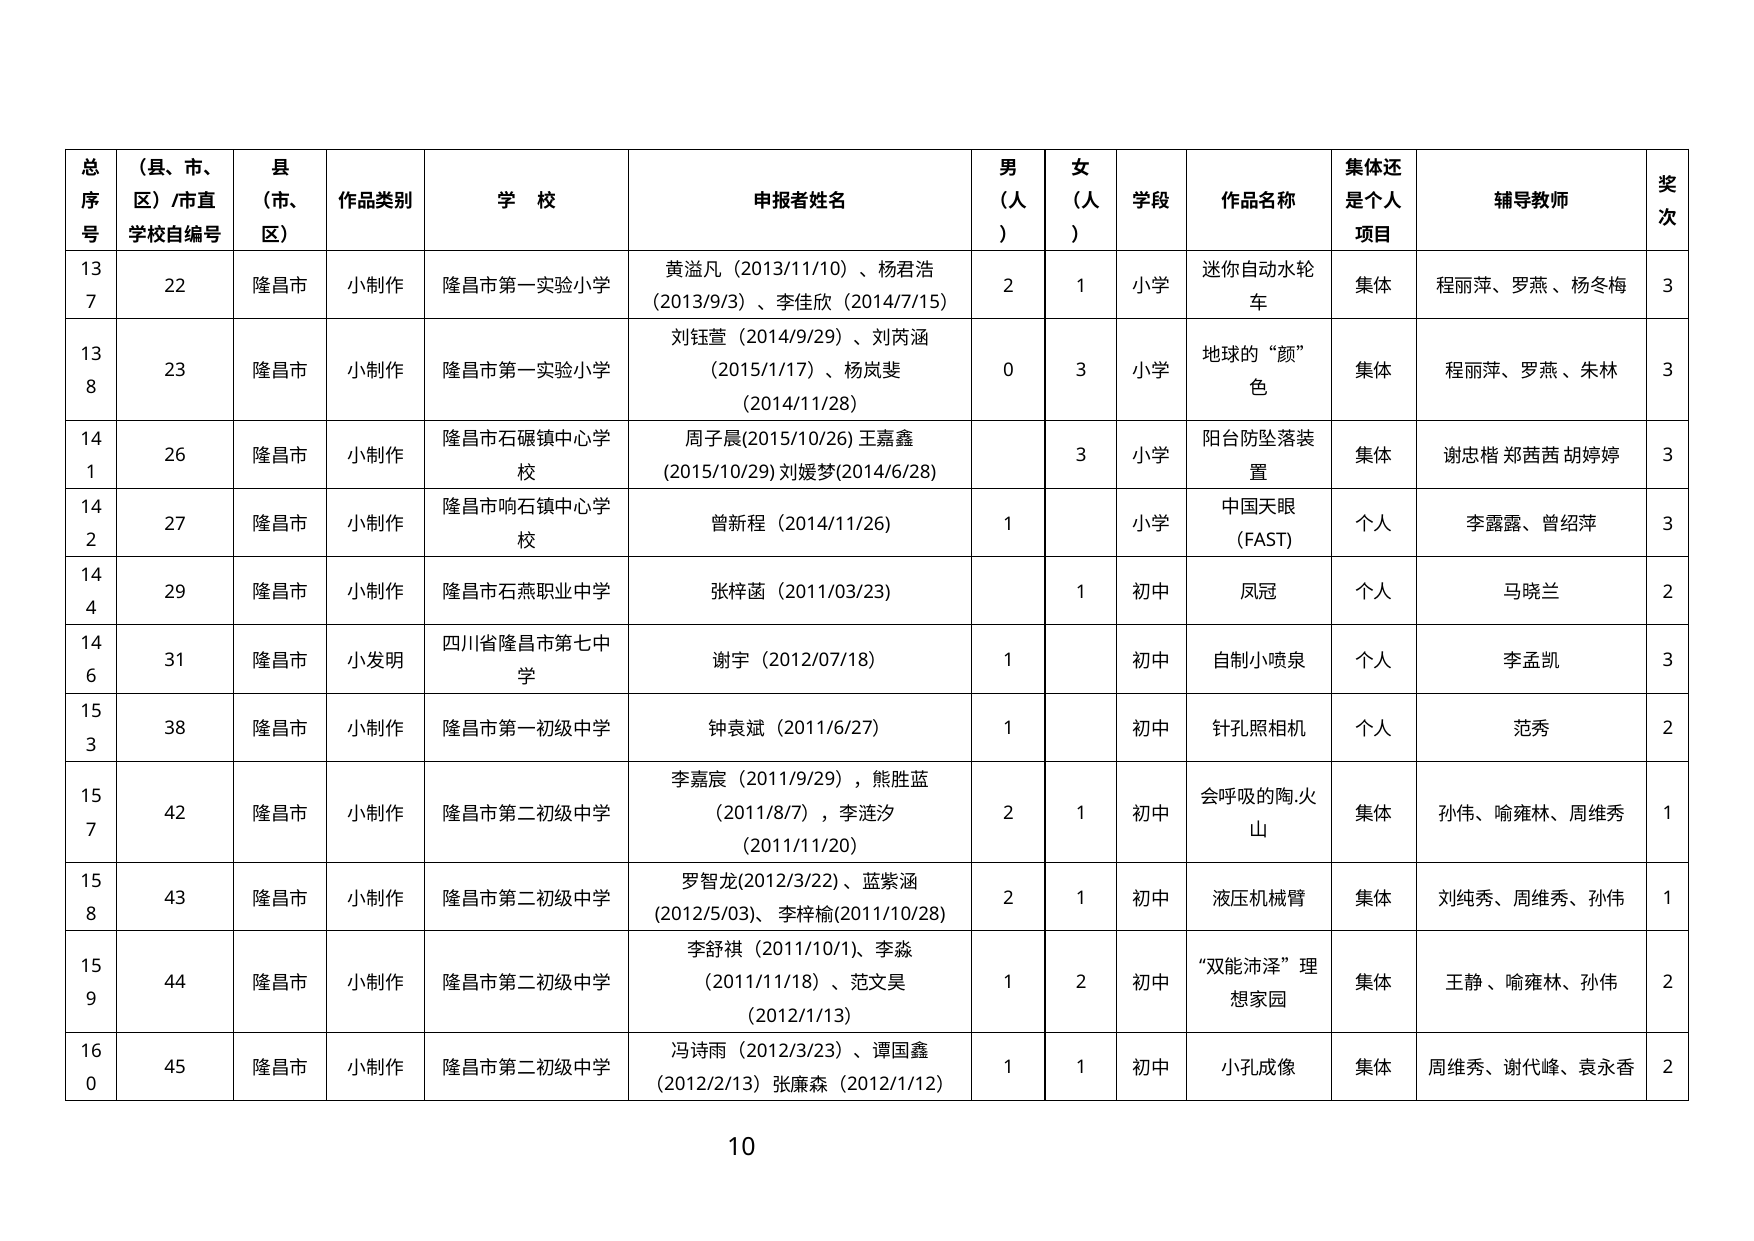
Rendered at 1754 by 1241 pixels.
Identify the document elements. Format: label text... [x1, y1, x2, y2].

table_cell 隆昌市第二初级中学 [425, 863, 628, 930]
table_cell 2 [1647, 1033, 1688, 1100]
table_cell 27 [117, 489, 233, 556]
table_cell 中国天眼（FAST) [1187, 489, 1331, 556]
table_cell 2 [1647, 694, 1688, 761]
table_cell [1046, 489, 1116, 556]
table_cell 1 [1046, 557, 1116, 624]
table_cell 小制作 [327, 694, 424, 761]
table_cell 隆昌市石燕职业中学 [425, 557, 628, 624]
table_cell 隆昌市 [234, 421, 326, 488]
table_cell 个人 [1332, 489, 1416, 556]
table_header （县、市、区）/市直学校自编号 [117, 150, 233, 250]
table_cell 157 [66, 762, 116, 862]
table_cell 初中 [1117, 1033, 1186, 1100]
table_cell 141 [66, 421, 116, 488]
table_cell 钟袁斌（2011/6/27） [629, 694, 971, 761]
table_cell 孙伟、喻雍林、周维秀 [1417, 762, 1646, 862]
table_cell 29 [117, 557, 233, 624]
table_cell 3 [1647, 251, 1688, 318]
table_cell [972, 557, 1044, 624]
table_cell 个人 [1332, 625, 1416, 692]
table_cell 1 [972, 1033, 1044, 1100]
table_cell 李嘉宸（2011/9/29），熊胜蓝（2011/8/7），李涟汐（2011/11/20） [629, 762, 971, 862]
table_header 申报者姓名 [629, 150, 971, 250]
table_cell 38 [117, 694, 233, 761]
table_cell 初中 [1117, 694, 1186, 761]
table_cell 2 [972, 762, 1044, 862]
table_cell [1046, 694, 1116, 761]
table_cell 1 [1046, 251, 1116, 318]
table_cell 142 [66, 489, 116, 556]
table_cell 隆昌市 [234, 625, 326, 692]
table_cell 小制作 [327, 421, 424, 488]
table_cell 李舒祺（2011/10/1)、李淼（2011/11/18）、范文昊（2012/1/13） [629, 931, 971, 1032]
table_cell 隆昌市 [234, 489, 326, 556]
table_cell 2 [972, 251, 1044, 318]
table_cell 3 [1647, 625, 1688, 692]
table_cell 针孔照相机 [1187, 694, 1331, 761]
table_cell 隆昌市第二初级中学 [425, 931, 628, 1032]
table_cell 1 [1647, 762, 1688, 862]
table_cell 隆昌市 [234, 694, 326, 761]
table_cell 1 [1647, 863, 1688, 930]
table_cell [1046, 625, 1116, 692]
table_cell 31 [117, 625, 233, 692]
table_cell 小制作 [327, 762, 424, 862]
table_cell 隆昌市 [234, 863, 326, 930]
table_cell 23 [117, 319, 233, 420]
table_cell 隆昌市第二初级中学 [425, 1033, 628, 1100]
table_cell 隆昌市第二初级中学 [425, 762, 628, 862]
table_cell 隆昌市 [234, 1033, 326, 1100]
table_cell 小学 [1117, 489, 1186, 556]
table_cell 迷你自动水轮车 [1187, 251, 1331, 318]
table_cell 集体 [1332, 319, 1416, 420]
table_header 学 校 [425, 150, 628, 250]
table_cell 小学 [1117, 319, 1186, 420]
table_cell 158 [66, 863, 116, 930]
table_cell 冯诗雨（2012/3/23）、谭国鑫（2012/2/13）张廉森（2012/1/12） [629, 1033, 971, 1100]
table_cell 隆昌市 [234, 557, 326, 624]
table_cell 程丽萍、罗燕 、朱林 [1417, 319, 1646, 420]
table_cell 集体 [1332, 762, 1416, 862]
table_cell 集体 [1332, 251, 1416, 318]
table_cell 初中 [1117, 863, 1186, 930]
table_header 男（人） [972, 150, 1044, 250]
table_cell 周维秀、谢代峰、袁永香 [1417, 1033, 1646, 1100]
table_cell 小制作 [327, 557, 424, 624]
table_cell 谢忠楷 郑茜茜 胡婷婷 [1417, 421, 1646, 488]
table_cell 刘钰萱（2014/9/29）、刘芮涵（2015/1/17）、杨岚斐（2014/11/28） [629, 319, 971, 420]
table_cell [972, 421, 1044, 488]
table_cell 1 [972, 694, 1044, 761]
table_cell 2 [972, 863, 1044, 930]
table_cell 隆昌市 [234, 319, 326, 420]
table_cell 2 [1647, 931, 1688, 1032]
table_cell 44 [117, 931, 233, 1032]
table_cell “双能沛泽”理想家园 [1187, 931, 1331, 1032]
table_header 县（市、区） [234, 150, 326, 250]
table_header 女（人） [1046, 150, 1116, 250]
table_cell 隆昌市 [234, 762, 326, 862]
table_cell 3 [1647, 489, 1688, 556]
table_cell 153 [66, 694, 116, 761]
table_cell 阳台防坠落装置 [1187, 421, 1331, 488]
table_cell 王静 、喻雍林、孙伟 [1417, 931, 1646, 1032]
table_cell 138 [66, 319, 116, 420]
table_cell 小学 [1117, 251, 1186, 318]
table_cell 初中 [1117, 625, 1186, 692]
table_header 作品类别 [327, 150, 424, 250]
table_header 集体还是个人项目 [1332, 150, 1416, 250]
table_cell 黄溢凡（2013/11/10）、杨君浩（2013/9/3）、李佳欣（2014/7/15） [629, 251, 971, 318]
table_cell 隆昌市第一实验小学 [425, 319, 628, 420]
table_cell 谢宇（2012/07/18） [629, 625, 971, 692]
table_header 学段 [1117, 150, 1186, 250]
table_cell 自制小喷泉 [1187, 625, 1331, 692]
table_cell 会呼吸的陶.火山 [1187, 762, 1331, 862]
table_cell 小制作 [327, 1033, 424, 1100]
table_cell 26 [117, 421, 233, 488]
table_cell 42 [117, 762, 233, 862]
table_cell 范秀 [1417, 694, 1646, 761]
table_cell 1 [972, 625, 1044, 692]
table_cell 集体 [1332, 1033, 1416, 1100]
table_cell 1 [1046, 762, 1116, 862]
table_cell 初中 [1117, 557, 1186, 624]
table_header 总序号 [66, 150, 116, 250]
table_cell 45 [117, 1033, 233, 1100]
table_cell 集体 [1332, 931, 1416, 1032]
table_cell 2 [1046, 931, 1116, 1032]
table_cell 小发明 [327, 625, 424, 692]
table_cell 2 [1647, 557, 1688, 624]
table_cell 隆昌市石碾镇中心学校 [425, 421, 628, 488]
table_cell 小制作 [327, 251, 424, 318]
table_cell 160 [66, 1033, 116, 1100]
table_cell 周子晨(2015/10/26) 王嘉鑫(2015/10/29) 刘媛梦(2014/6/28) [629, 421, 971, 488]
table_cell 0 [972, 319, 1044, 420]
table_cell 3 [1046, 421, 1116, 488]
table_cell 李孟凯 [1417, 625, 1646, 692]
table_cell 146 [66, 625, 116, 692]
table_cell 隆昌市响石镇中心学校 [425, 489, 628, 556]
table_cell 3 [1647, 421, 1688, 488]
table_cell 隆昌市第一实验小学 [425, 251, 628, 318]
table_cell 罗智龙(2012/3/22) 、蓝紫涵(2012/5/03)、 李梓榆(2011/10/28) [629, 863, 971, 930]
table_cell 144 [66, 557, 116, 624]
table_cell 隆昌市 [234, 931, 326, 1032]
table_cell 程丽萍、罗燕 、杨冬梅 [1417, 251, 1646, 318]
table_cell 1 [972, 931, 1044, 1032]
table_cell 凤冠 [1187, 557, 1331, 624]
table_cell 曾新程（2014/11/26) [629, 489, 971, 556]
table_cell 22 [117, 251, 233, 318]
table_cell 马晓兰 [1417, 557, 1646, 624]
table_cell 隆昌市 [234, 251, 326, 318]
table_cell 小孔成像 [1187, 1033, 1331, 1100]
table_cell 个人 [1332, 557, 1416, 624]
table_cell 3 [1647, 319, 1688, 420]
table_cell 小制作 [327, 489, 424, 556]
table_header 辅导教师 [1417, 150, 1646, 250]
table_cell 个人 [1332, 694, 1416, 761]
table_cell 137 [66, 251, 116, 318]
table_cell 集体 [1332, 863, 1416, 930]
table_cell 李露露、曾绍萍 [1417, 489, 1646, 556]
table_cell 小制作 [327, 931, 424, 1032]
table_header 奖次 [1647, 150, 1688, 250]
table_cell 43 [117, 863, 233, 930]
table_cell 1 [972, 489, 1044, 556]
table_cell 3 [1046, 319, 1116, 420]
table_cell 初中 [1117, 762, 1186, 862]
table_cell 隆昌市第一初级中学 [425, 694, 628, 761]
table_cell 小学 [1117, 421, 1186, 488]
table_cell 集体 [1332, 421, 1416, 488]
table_cell 四川省隆昌市第七中学 [425, 625, 628, 692]
table_cell 张梓菡（2011/03/23) [629, 557, 971, 624]
table_cell 液压机械臂 [1187, 863, 1331, 930]
table_cell 159 [66, 931, 116, 1032]
table_cell 1 [1046, 1033, 1116, 1100]
table_cell 1 [1046, 863, 1116, 930]
table_cell 刘纯秀、周维秀、孙伟 [1417, 863, 1646, 930]
table_cell 初中 [1117, 931, 1186, 1032]
table_cell 小制作 [327, 863, 424, 930]
table_cell 小制作 [327, 319, 424, 420]
table_header 作品名称 [1187, 150, 1331, 250]
table_cell 地球的“颜”色 [1187, 319, 1331, 420]
